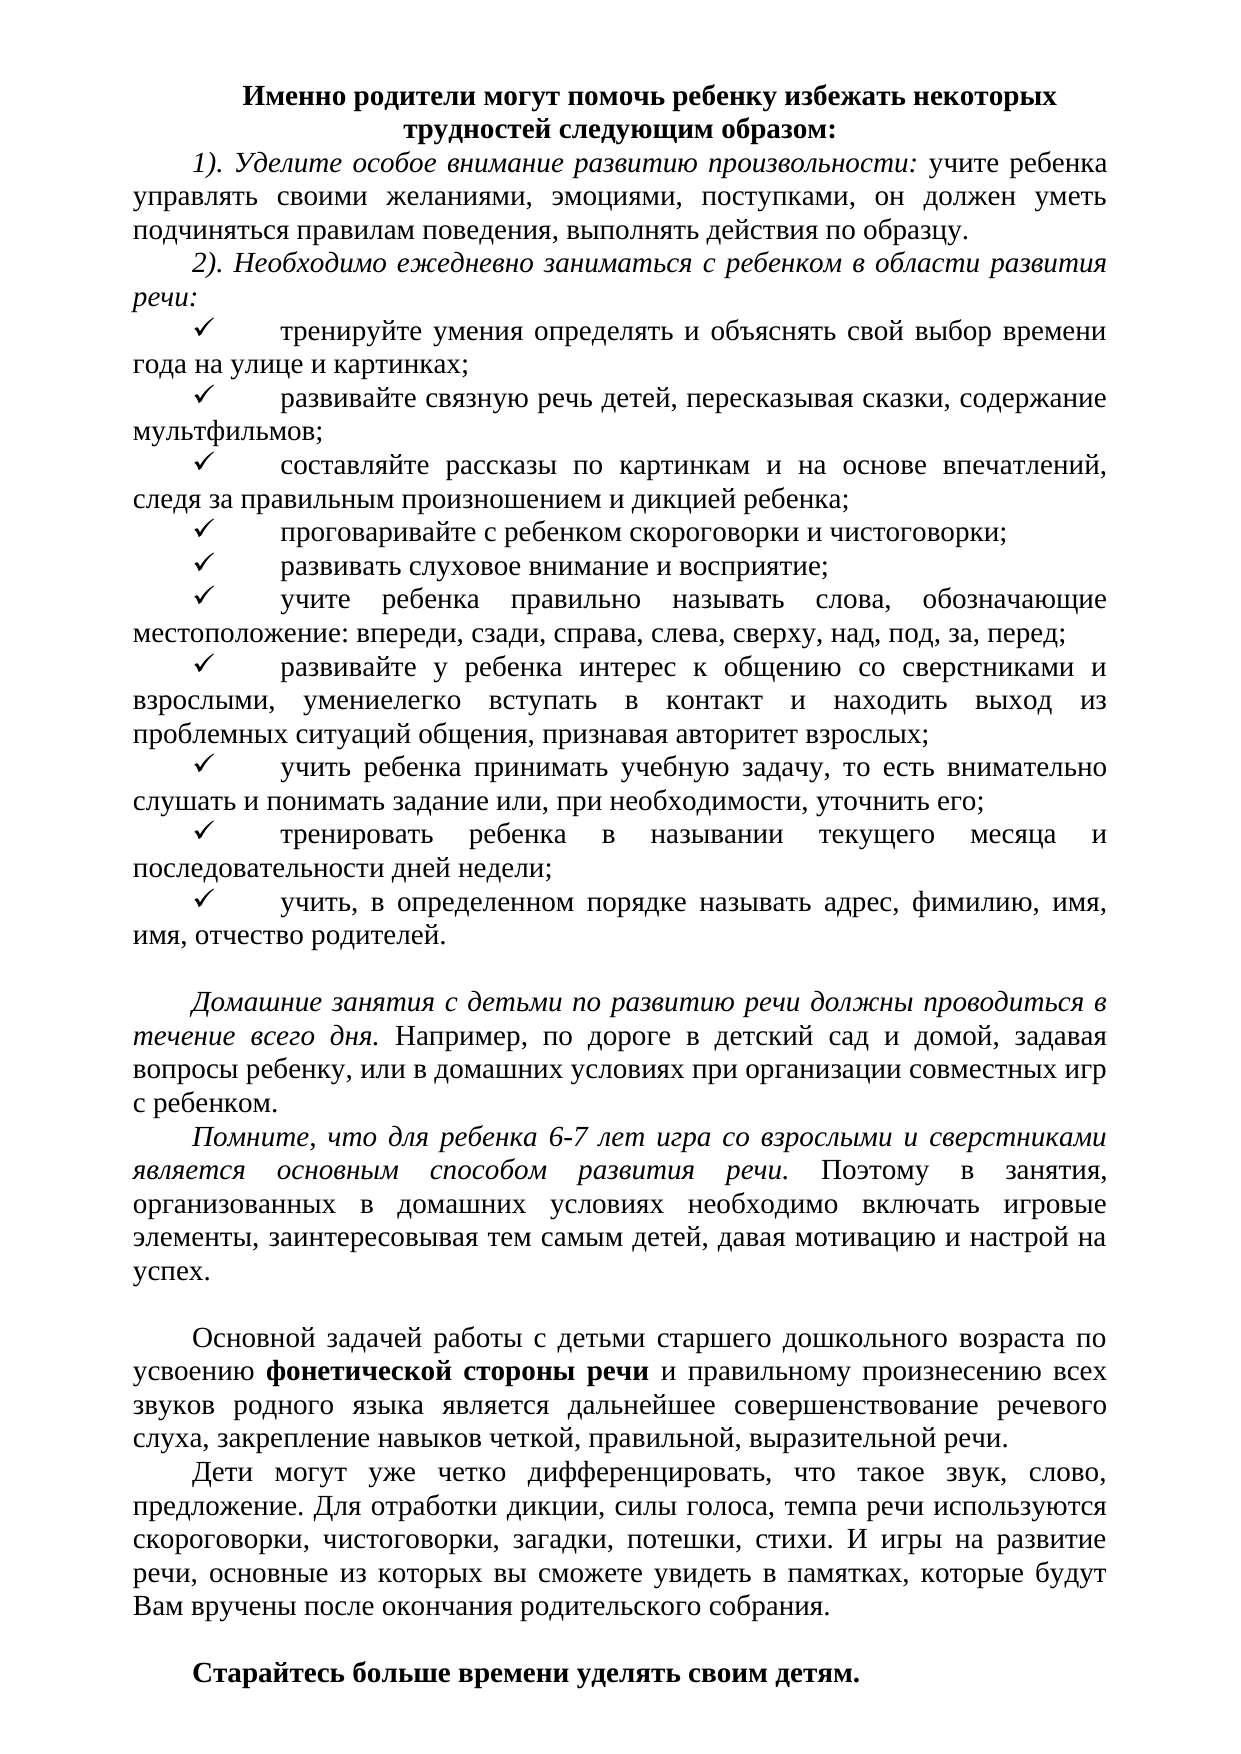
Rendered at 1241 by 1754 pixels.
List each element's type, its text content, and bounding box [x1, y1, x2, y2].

list 1). Уделите особое внимание развитию произвольности: учите ребенка управлять своими желаниями, эмоциями, поступками, он должен уметь подчиняться правилам поведения, выполнять действия по образцу. [133, 145, 1108, 246]
text Основной задачей работы с детьми старшего дошкольного возраста по усвоению фонетической стороны речи и правильному произнесению всех звуков родного языка является дальнейшее совершенствование речевого слуха, закрепление навыков четкой, правильной, выразительной речи. [133, 1320, 1108, 1454]
list Помните, что для ребенка 6-7 лет игра со взрослыми и сверстниками является основным способом развития речи. Поэтому в занятия, организованных в домашних условиях необходимо включать игровые элементы, заинтересовывая тем самым детей, давая мотивацию и настрой на успех. [133, 1119, 1108, 1286]
list развивать слуховое внимание и восприятие; [133, 548, 1108, 582]
list тренируйте умения определять и объяснять свой выбор времени года на улице и картинках; [133, 313, 1108, 380]
list составляйте рассказы по картинкам и на основе впечатлений, следя за правильным произношением и дикцией ребенка; [133, 447, 1108, 514]
list учите ребенка правильно называть слова, обозначающие местоположение: впереди, сзади, справа, слева, сверху, над, под, за, перед; [133, 582, 1108, 649]
list 2). Необходимо ежедневно заниматься с ребенком в области развития речи: [133, 246, 1108, 313]
text Дети могут уже четко дифференцировать, что такое звук, слово, предложение. Для отработки дикции, силы голоса, темпа речи используются скороговорки, чистоговорки, загадки, потешки, стихи. И игры на развитие речи, основные из которых вы сможете увидеть в памятках, которые будут Вам вручены после окончания родительского собрания. [133, 1454, 1108, 1622]
list развивайте связную речь детей, пересказывая сказки, содержание мультфильмов; [133, 380, 1108, 447]
list развивайте у ребенка интерес к общению со сверстниками и взрослыми, умениелегко вступать в контакт и находить выход из проблемных ситуаций общения, признавая авторитет взрослых; [133, 649, 1108, 749]
list тренировать ребенка в назывании текущего месяца и последовательности дней недели; [133, 817, 1108, 884]
list проговаривайте с ребенком скороговорки и чистоговорки; [133, 514, 1108, 548]
list учить ребенка принимать учебную задачу, то есть внимательно слушать и понимать задание или, при необходимости, уточнить его; [133, 749, 1108, 817]
list Именно родители могут помочь ребенку избежать некоторых трудностей следующим образом: [133, 78, 1108, 145]
list учить, в определенном порядке называть адрес, фимилию, имя, имя, отчество родителей. [133, 884, 1108, 951]
list Домашние занятия с детьми по развитию речи должны проводиться в течение всего дня. Например, по дороге в детский сад и домой, задавая вопросы ребенку, или в домашних условиях при организации совместных игр с ребенком. [133, 984, 1108, 1119]
list Старайтесь больше времени уделять своим детям. [133, 1655, 1108, 1689]
